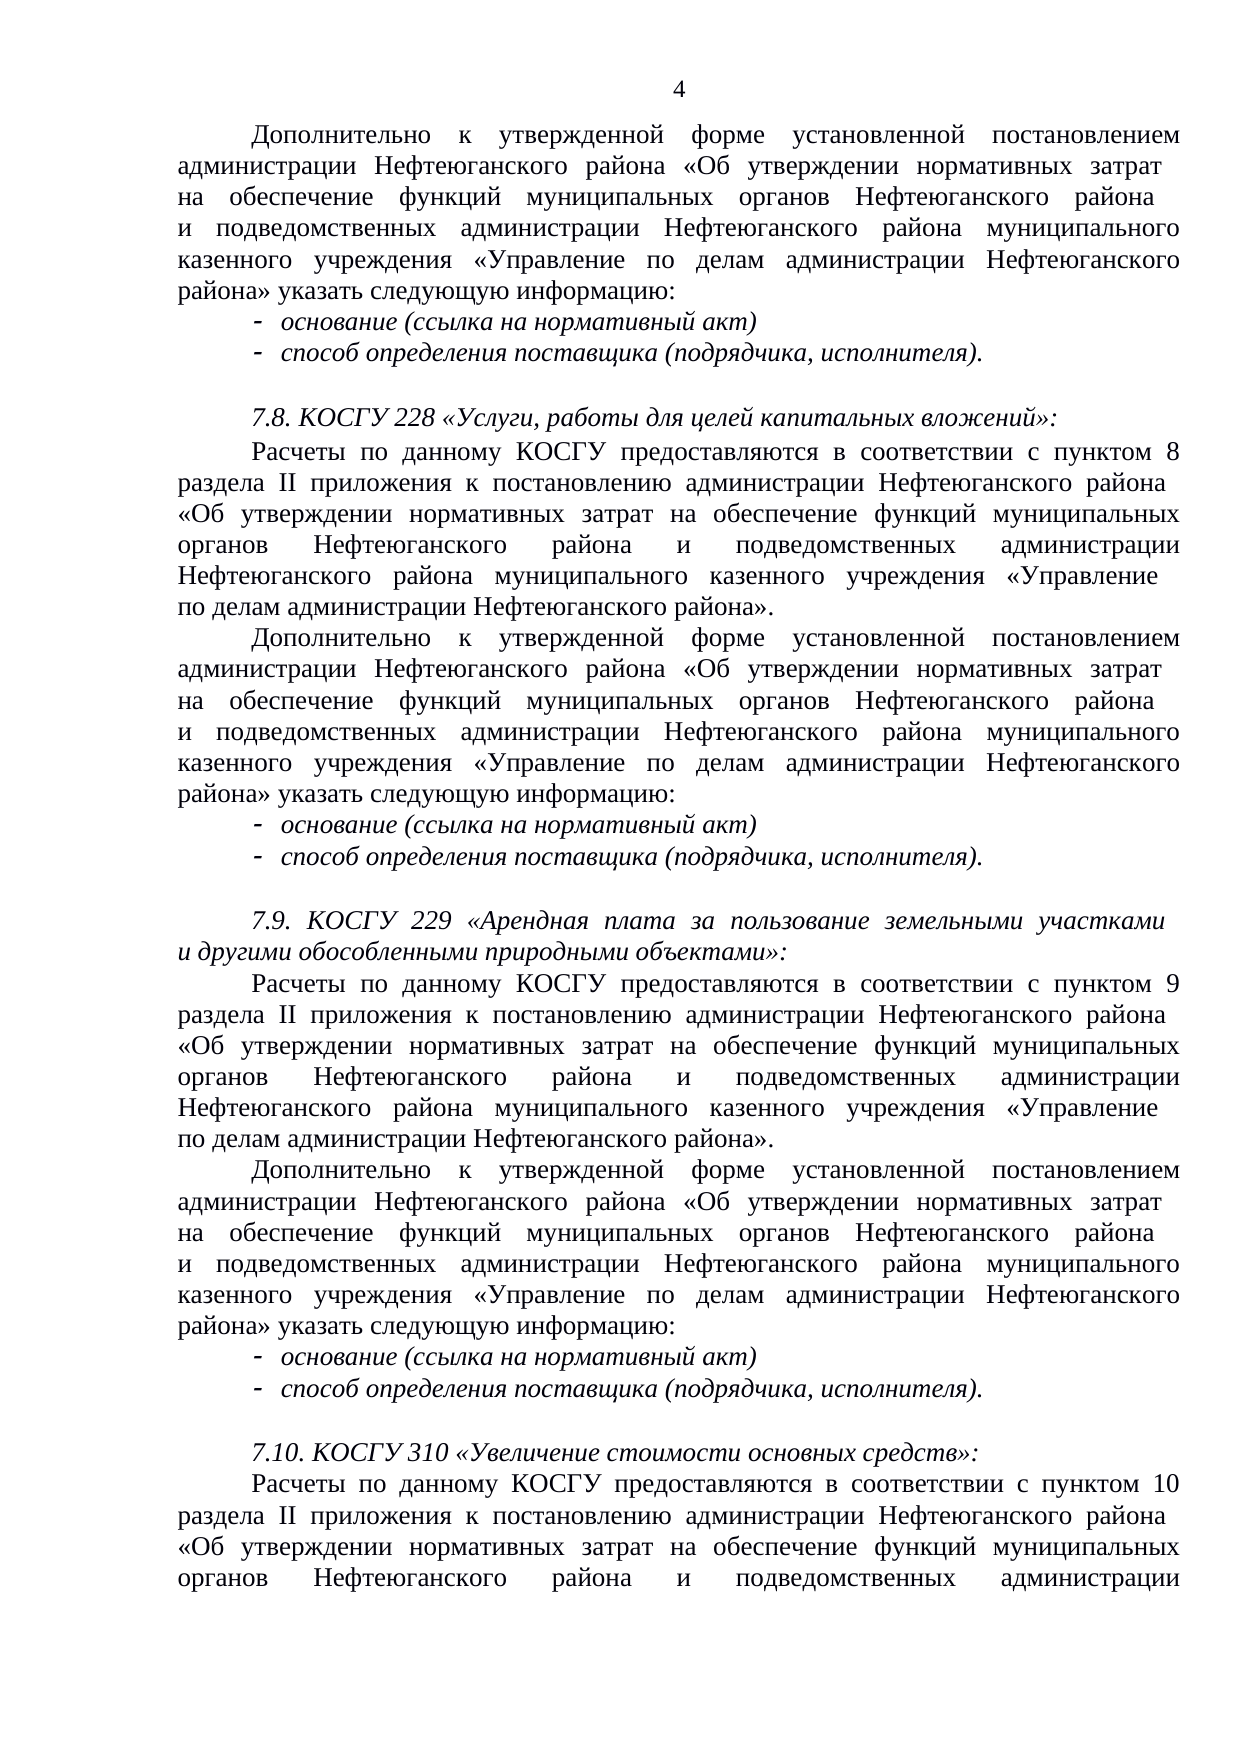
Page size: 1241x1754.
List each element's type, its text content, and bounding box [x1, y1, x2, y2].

list способ определения поставщика (подрядчика, исполнителя). [177, 1372, 1181, 1403]
text 7.8. КОСГУ 228 «Услуги, работы для целей капитальных вложений»: [177, 401, 1181, 432]
text 7.9. КОСГУ 229 «Арендная плата за пользование земельными участками и другими обособленными природными объектами»: [177, 904, 1181, 967]
list способ определения поставщика (подрядчика, исполнителя). [177, 336, 1181, 367]
list основание (ссылка на нормативный акт) [177, 808, 1181, 839]
list основание (ссылка на нормативный акт) [177, 305, 1181, 336]
list основание (ссылка на нормативный акт) [177, 1340, 1181, 1372]
text Расчеты по данному КОСГУ предоставляются в соответствии с пунктом 9 раздела II приложения к постановлению администрации Нефтеюганского района «Об утверждении нормативных затрат на обеспечение функций муниципальных органов Нефтеюганского района и подведомственных администрации Нефтеюганского района муниципального казенного учреждения «Управление по делам администрации Нефтеюганского района». [177, 967, 1181, 1153]
list способ определения поставщика (подрядчика, исполнителя). [177, 839, 1181, 871]
text 7.10. КОСГУ 310 «Увеличение стоимости основных средств»: [177, 1436, 1181, 1468]
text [177, 1468, 1181, 1592]
text Расчеты по данному КОСГУ предоставляются в соответствии с пунктом 8 раздела II приложения к постановлению администрации Нефтеюганского района «Об утверждении нормативных затрат на обеспечение функций муниципальных органов Нефтеюганского района и подведомственных администрации Нефтеюганского района муниципального казенного учреждения «Управление по делам администрации Нефтеюганского района». [177, 434, 1181, 621]
